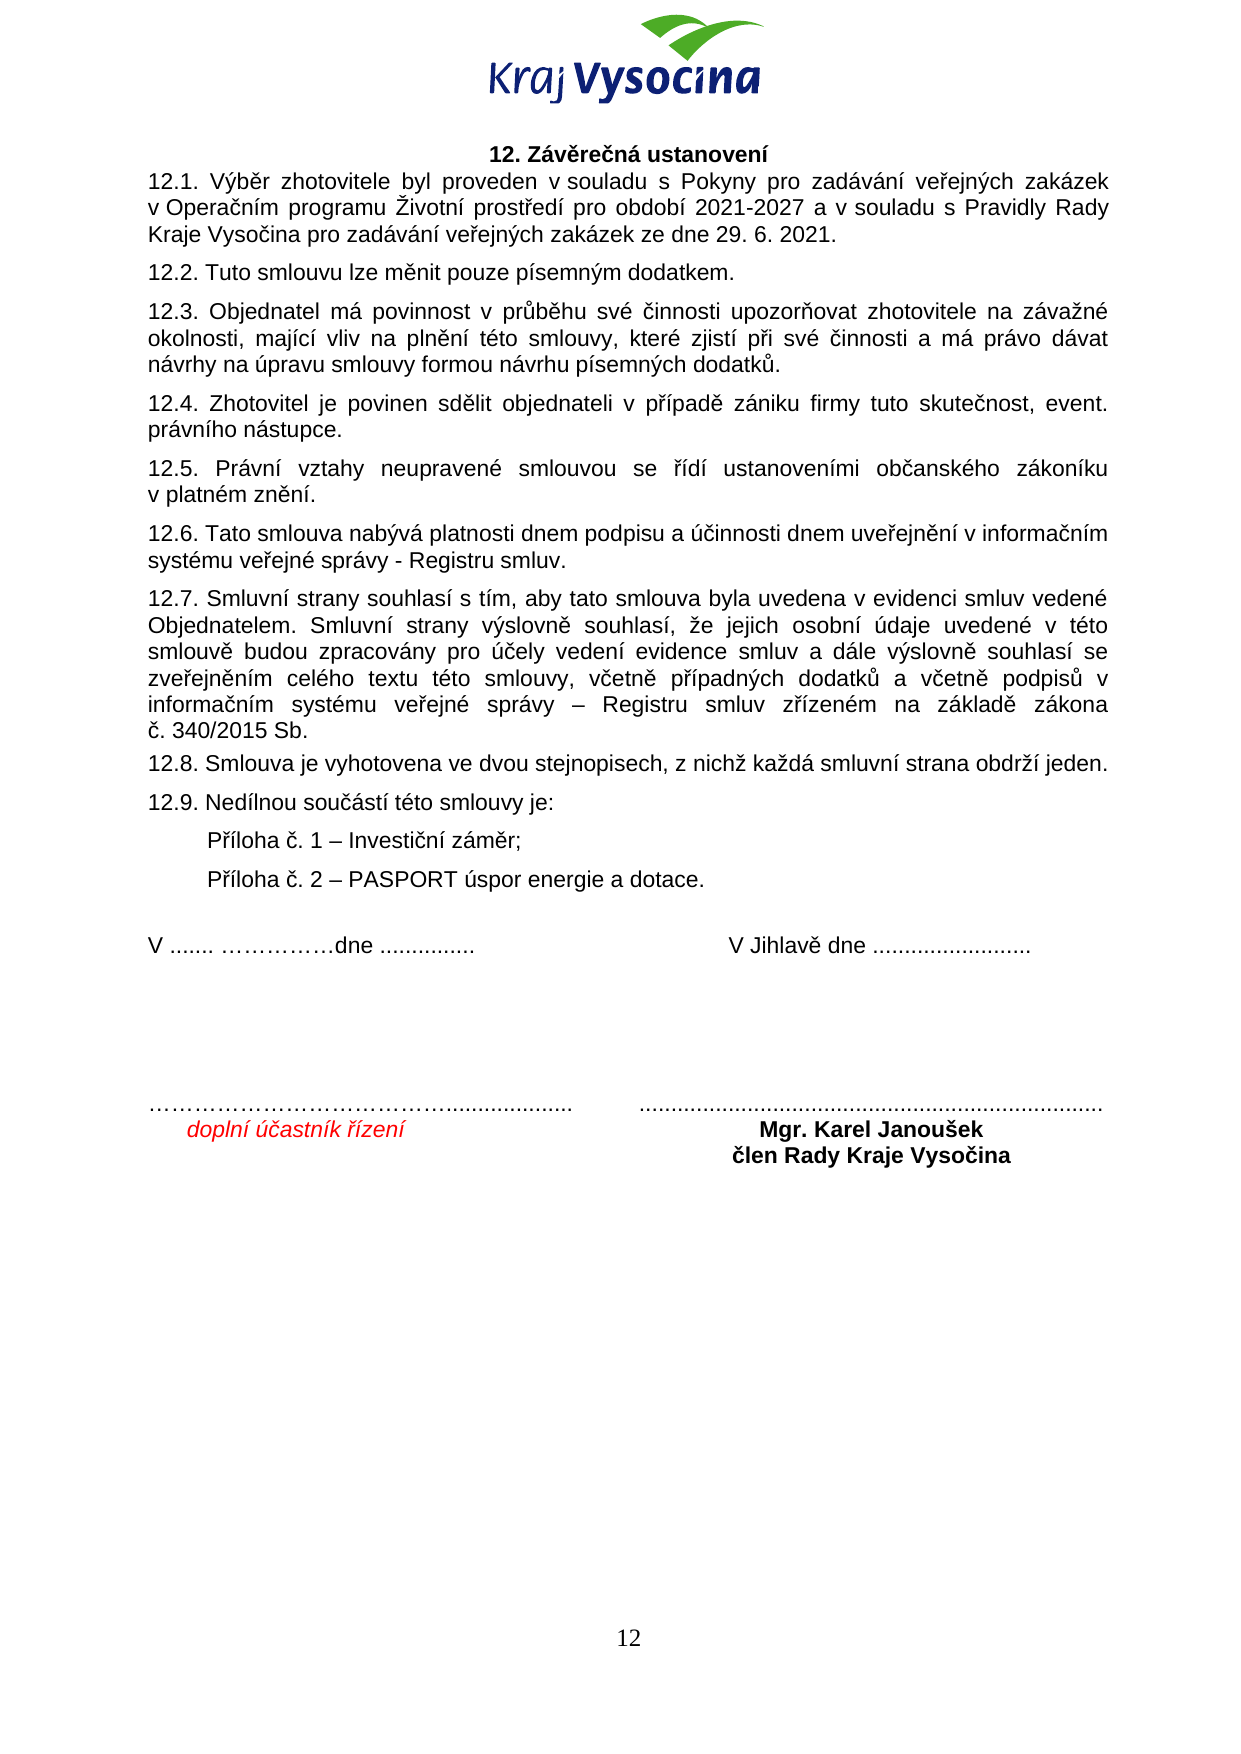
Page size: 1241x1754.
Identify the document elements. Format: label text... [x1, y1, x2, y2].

text 12.8. Smlouva je vyhotovena ve dvou stejnopisech, z nichž každá smluvní strana obdrží jeden. [148, 750, 1109, 776]
text 12.9. Nedílnou součástí této smlouvy je: [148, 789, 1109, 815]
text 12.7. Smluvní strany souhlasí s tím, aby tato smlouva byla uvedena v evidenci smluv vedené Objednatelem. Smluvní strany výslovně souhlasí, že jejich osobní údaje uvedené v této smlouvě budou zpracovány pro účely vedení evidence smluv a dále výslovně souhlasí se zveřejněním celého textu této smlouvy, včetně případných dodatků a včetně podpisů v informačním systému veřejné správy – Registru smluv zřízeném na základě zákona č. 340/2015 Sb. [148, 585, 1109, 743]
text ………………………………….................... ......................................................................... doplní účastník řízení Mgr. Karel Janoušek [148, 1090, 1109, 1142]
text Příloha č. 1 – Investiční záměr; [207, 827, 1109, 854]
text Příloha č. 2 – PASPORT úspor energie a dotace. [207, 866, 1109, 893]
text 12. Závěrečná ustanovení [148, 141, 1109, 168]
text 12.2. Tuto smlouvu lze měnit pouze písemným dodatkem. [148, 259, 1109, 286]
text 12.6. Tato smlouva nabývá platnosti dnem podpisu a účinnosti dnem uveřejnění v informačním systému veřejné správy - Registru smluv. [148, 520, 1109, 573]
text 12.5. Právní vztahy neupravené smlouvou se řídí ustanoveními občanského zákoníku v platném znění. [148, 455, 1109, 508]
text 12.1. Výběr zhotovitele byl proveden v souladu s Pokyny pro zadávání veřejných zakázek v Operačním programu Životní prostředí pro období 2021-2027 a v souladu s Pravidly Rady Kraje Vysočina pro zadávání veřejných zakázek ze dne 29. 6. 2021. [148, 168, 1109, 247]
text 12.3. Objednatel má povinnost v průběhu své činnosti upozorňovat zhotovitele na závažné okolnosti, mající vliv na plnění této smlouvy, které zjistí při své činnosti a má právo dávat návrhy na úpravu smlouvy formou návrhu písemných dodatků. [148, 298, 1109, 377]
text člen Rady Kraje Vysočina [148, 1142, 1109, 1169]
text V ....... ……………dne ............... V Jihlavě dne ......................... [148, 932, 1109, 958]
text 12.4. Zhotovitel je povinen sdělit objednateli v případě zániku firmy tuto skutečnost, event. právního nástupce. [148, 390, 1109, 442]
